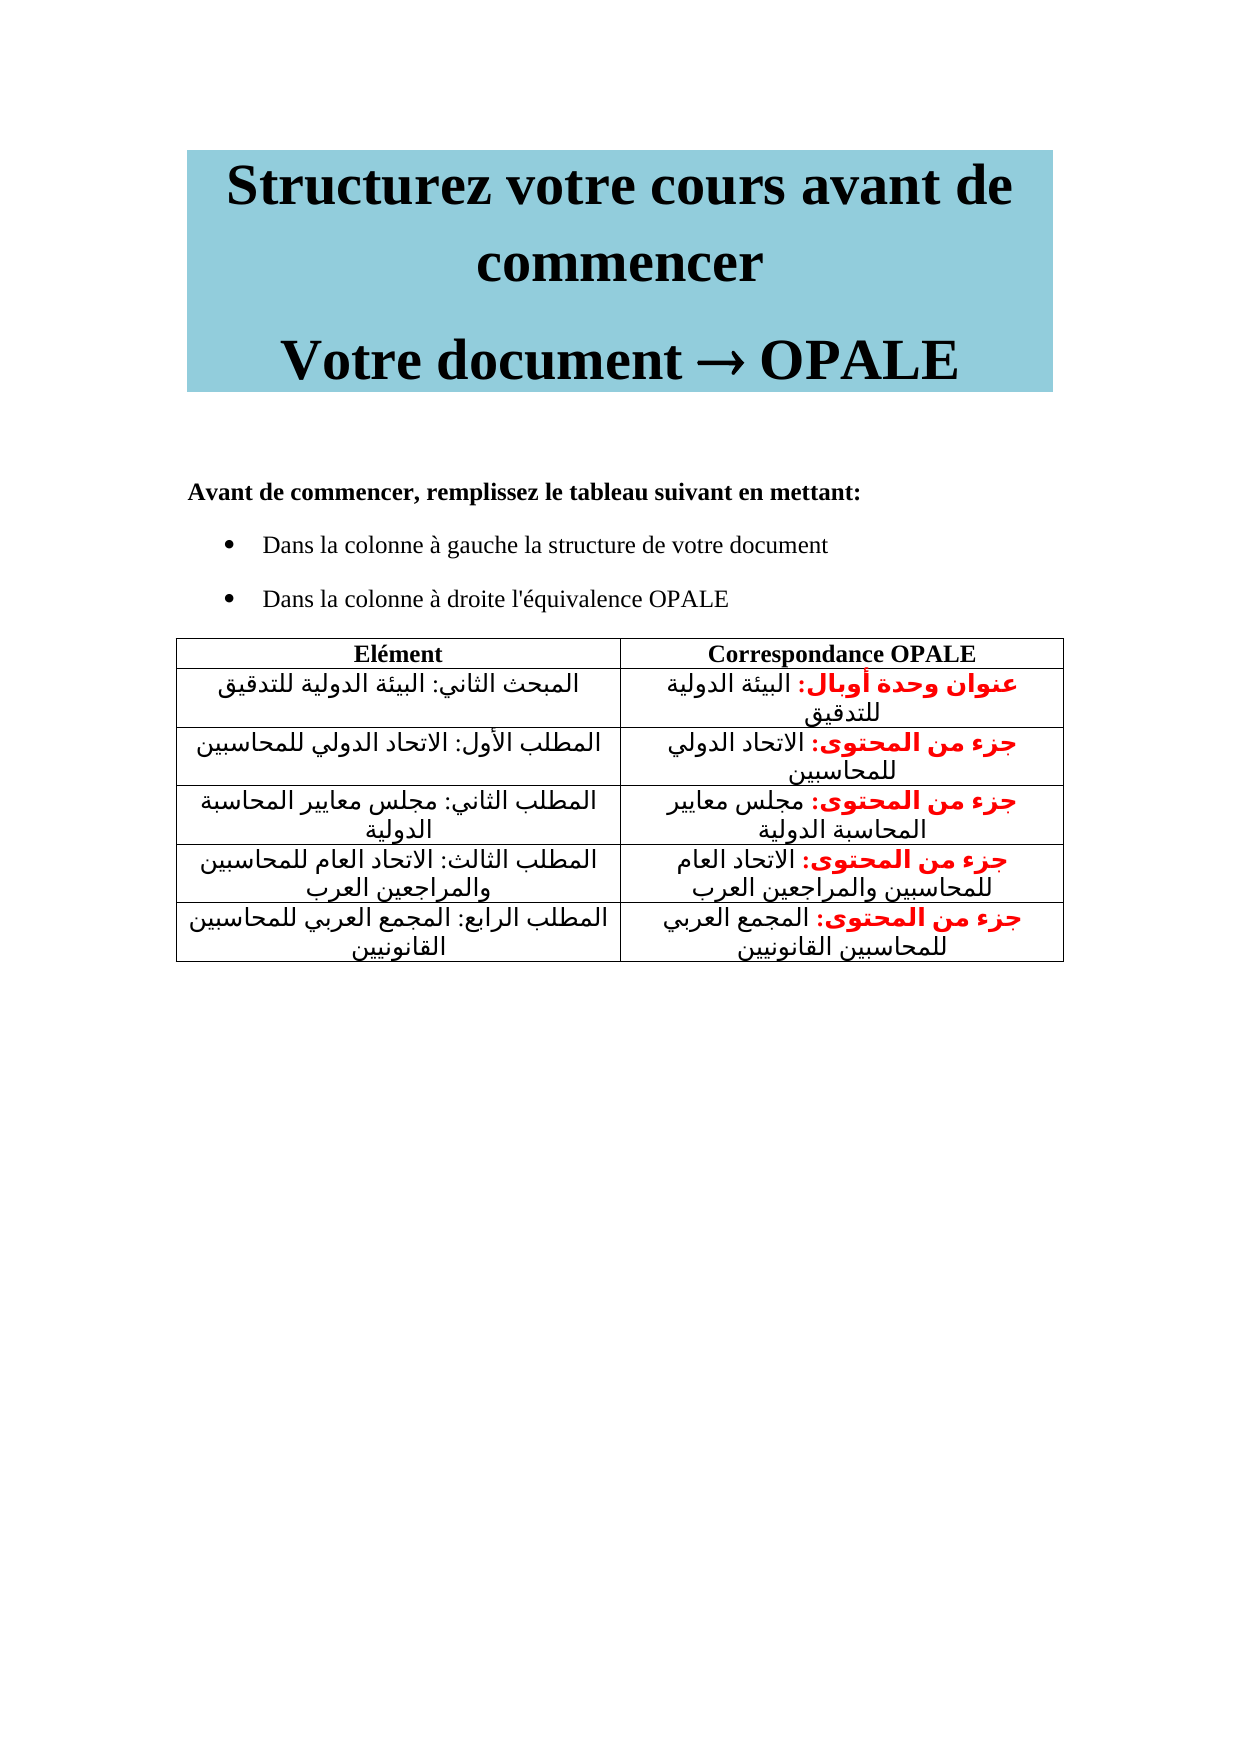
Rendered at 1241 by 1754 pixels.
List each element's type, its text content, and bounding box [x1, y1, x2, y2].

table_header Correspondance OPALE [621, 639, 1063, 668]
text Structurez votre cours avant de commencer [187, 150, 1053, 294]
table_cell المطلب الأول: الاتحاد الدولي للمحاسبين [177, 728, 620, 785]
table_cell المطلب الثاني: مجلس معايير المحاسبة الدولية [177, 786, 620, 844]
list Dans la colonne à gauche la structure de votre document [225, 531, 1053, 559]
table_cell جزء من المحتوى: الاتحاد الدولي للمحاسبين [621, 728, 1063, 785]
table_cell جزء من المحتوى: الاتحاد العام للمحاسبين والمراجعين العرب [621, 845, 1063, 902]
list Dans la colonne à droite l'équivalence OPALE [225, 584, 1053, 613]
text Votre document OPALE [187, 325, 1053, 392]
table_cell جزء من المحتوى: المجمع العربي للمحاسبين القانونيين [621, 903, 1063, 961]
table_cell عنوان وحدة أوبال: البيئة الدولية للتدقيق [621, 669, 1063, 727]
text Avant de commencer, remplissez le tableau suivant en mettant: [187, 477, 1053, 506]
table_header Elément [177, 639, 620, 668]
table_cell المبحث الثاني: البيئة الدولية للتدقيق [177, 669, 620, 727]
table_cell المطلب الرابع: المجمع العربي للمحاسبين القانونيين [177, 903, 620, 961]
table_cell جزء من المحتوى: مجلس معايير المحاسبة الدولية [621, 786, 1063, 844]
table_cell المطلب الثالث: الاتحاد العام للمحاسبين والمراجعين العرب [177, 845, 620, 902]
